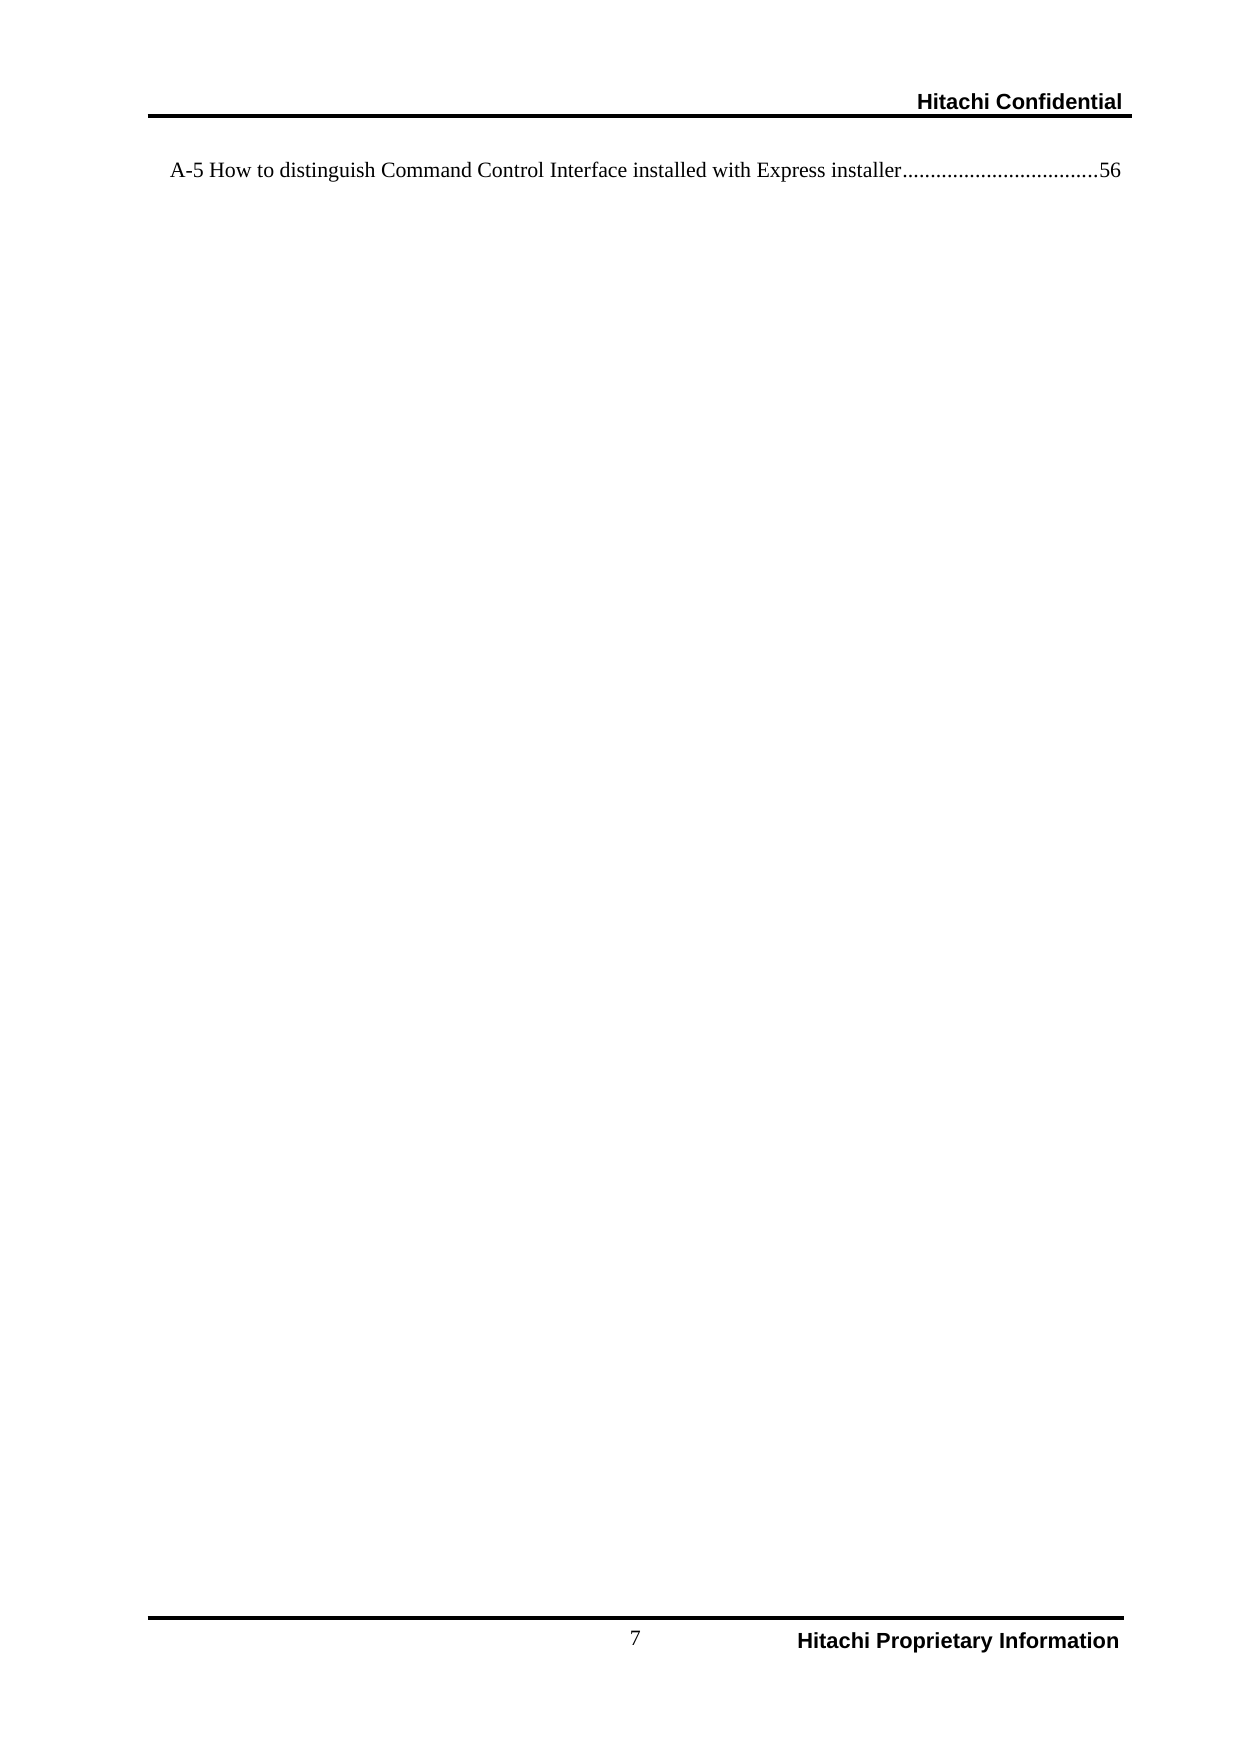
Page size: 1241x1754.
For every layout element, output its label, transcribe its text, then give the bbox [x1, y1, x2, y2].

text A-5 How to distinguish Command Control Interface installed with Express installer 56 [169, 151, 1122, 188]
